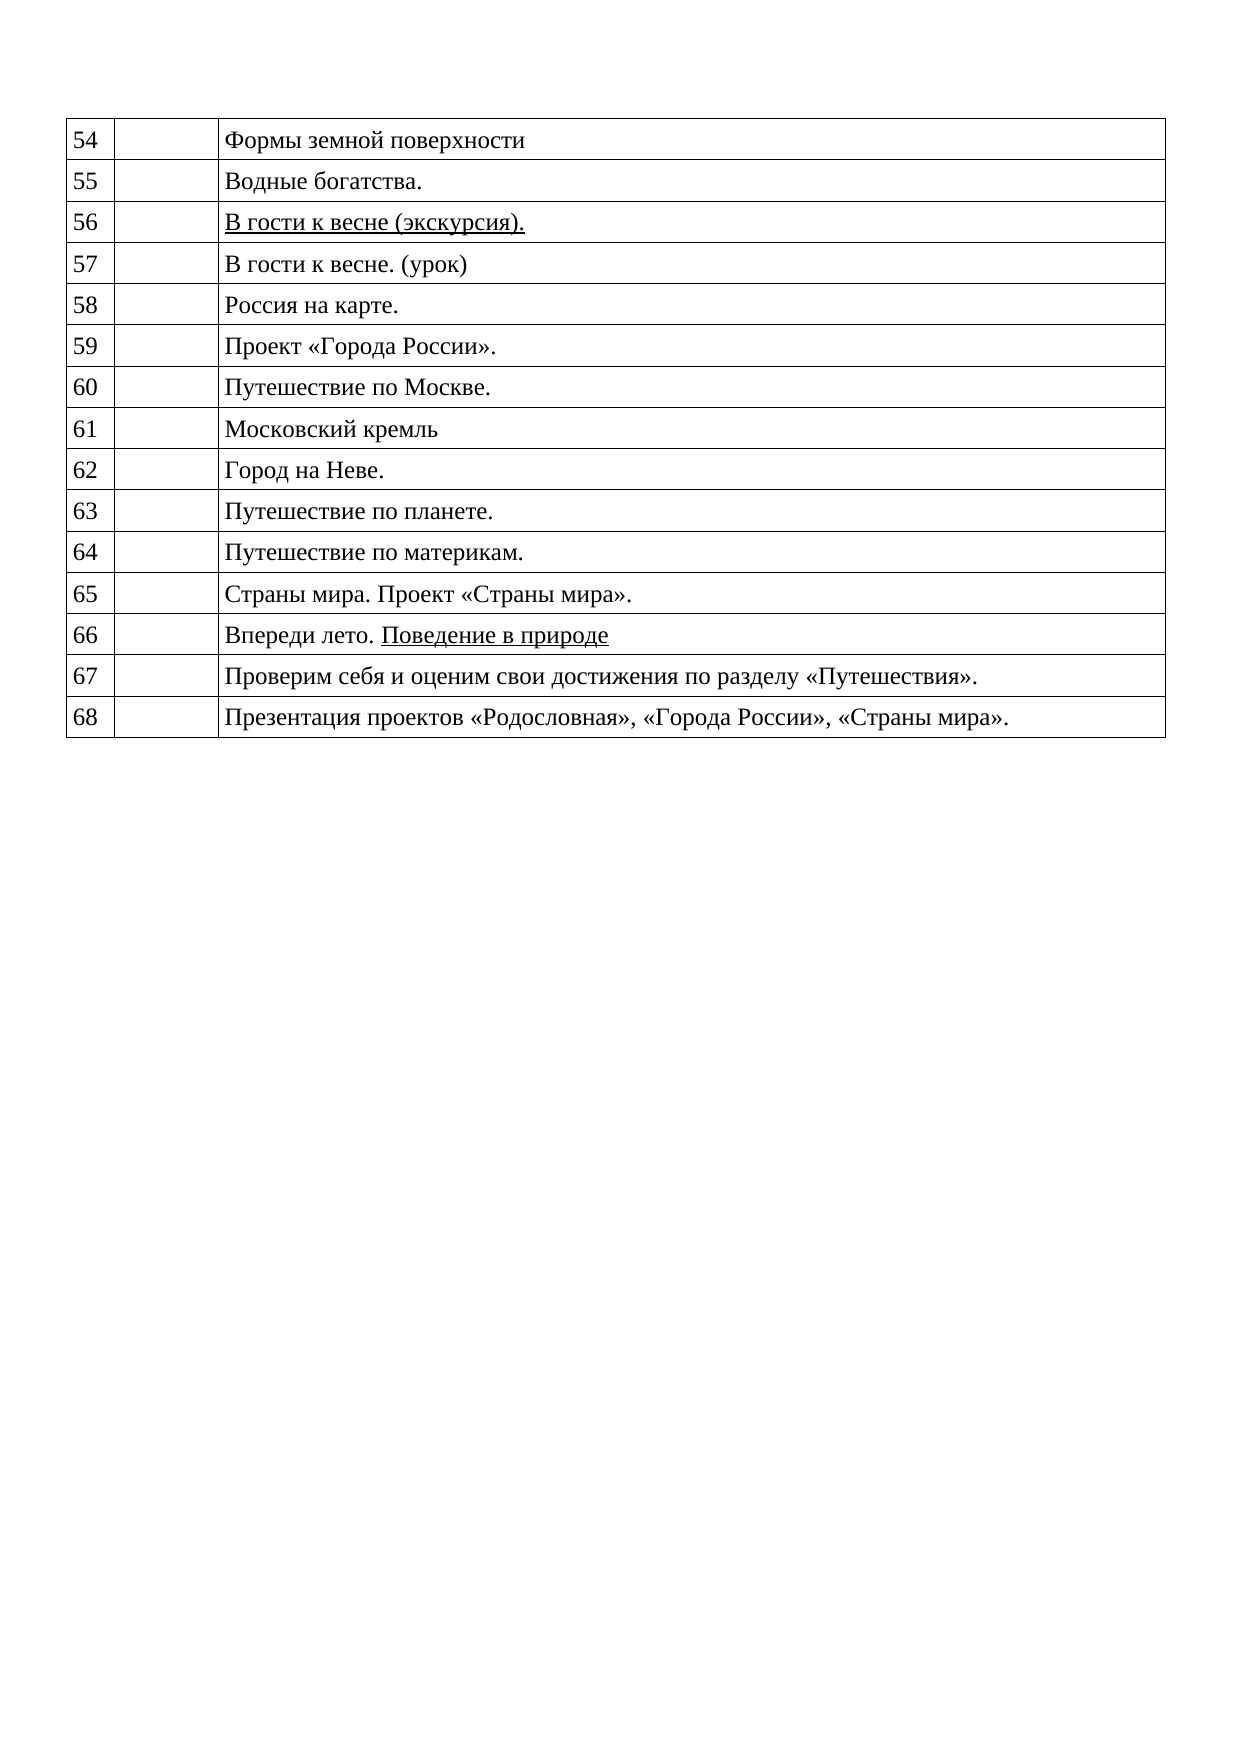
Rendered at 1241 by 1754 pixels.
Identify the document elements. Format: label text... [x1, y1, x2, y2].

table_cell [115, 532, 218, 572]
table_cell [115, 614, 218, 654]
table_cell [115, 243, 218, 283]
table_cell 58 [67, 284, 114, 324]
table_cell [115, 119, 218, 159]
table_cell В гости к весне (экскурсия). [219, 202, 1165, 242]
table_cell [115, 284, 218, 324]
table_cell 59 [67, 325, 114, 366]
table_cell Россия на карте. [219, 284, 1165, 324]
table_cell Формы земной поверхности [219, 119, 1165, 159]
table_cell [115, 490, 218, 531]
table_cell Проект «Города России». [219, 325, 1165, 366]
table_cell Путешествие по материкам. [219, 532, 1165, 572]
table_cell [115, 325, 218, 366]
table_cell 65 [67, 573, 114, 613]
table_cell Впереди лето. Поведение в природе [219, 614, 1165, 654]
table_cell [115, 697, 218, 737]
table_cell [115, 573, 218, 613]
table_cell Город на Неве. [219, 449, 1165, 489]
table_cell 54 [67, 119, 114, 159]
table_cell [115, 367, 218, 407]
table_cell 60 [67, 367, 114, 407]
table_cell Путешествие по планете. [219, 490, 1165, 531]
table_cell [115, 655, 218, 696]
table_cell 62 [67, 449, 114, 489]
table_cell Московский кремль [219, 408, 1165, 448]
table_cell [115, 202, 218, 242]
table_cell 66 [67, 614, 114, 654]
table_cell Презентация проектов «Родословная», «Города России», «Страны мира». [219, 697, 1165, 737]
table_cell Проверим себя и оценим свои достижения по разделу «Путешествия». [219, 655, 1165, 696]
table_cell Водные богатства. [219, 160, 1165, 201]
table_cell [115, 408, 218, 448]
table_cell 55 [67, 160, 114, 201]
table_cell 68 [67, 697, 114, 737]
table_cell 57 [67, 243, 114, 283]
table_cell [115, 160, 218, 201]
table_cell Путешествие по Москве. [219, 367, 1165, 407]
table_cell 56 [67, 202, 114, 242]
table_cell [115, 449, 218, 489]
table_cell 61 [67, 408, 114, 448]
table_cell 67 [67, 655, 114, 696]
table_cell 64 [67, 532, 114, 572]
table_cell В гости к весне. (урок) [219, 243, 1165, 283]
table_cell Страны мира. Проект «Страны мира». [219, 573, 1165, 613]
table_cell 63 [67, 490, 114, 531]
